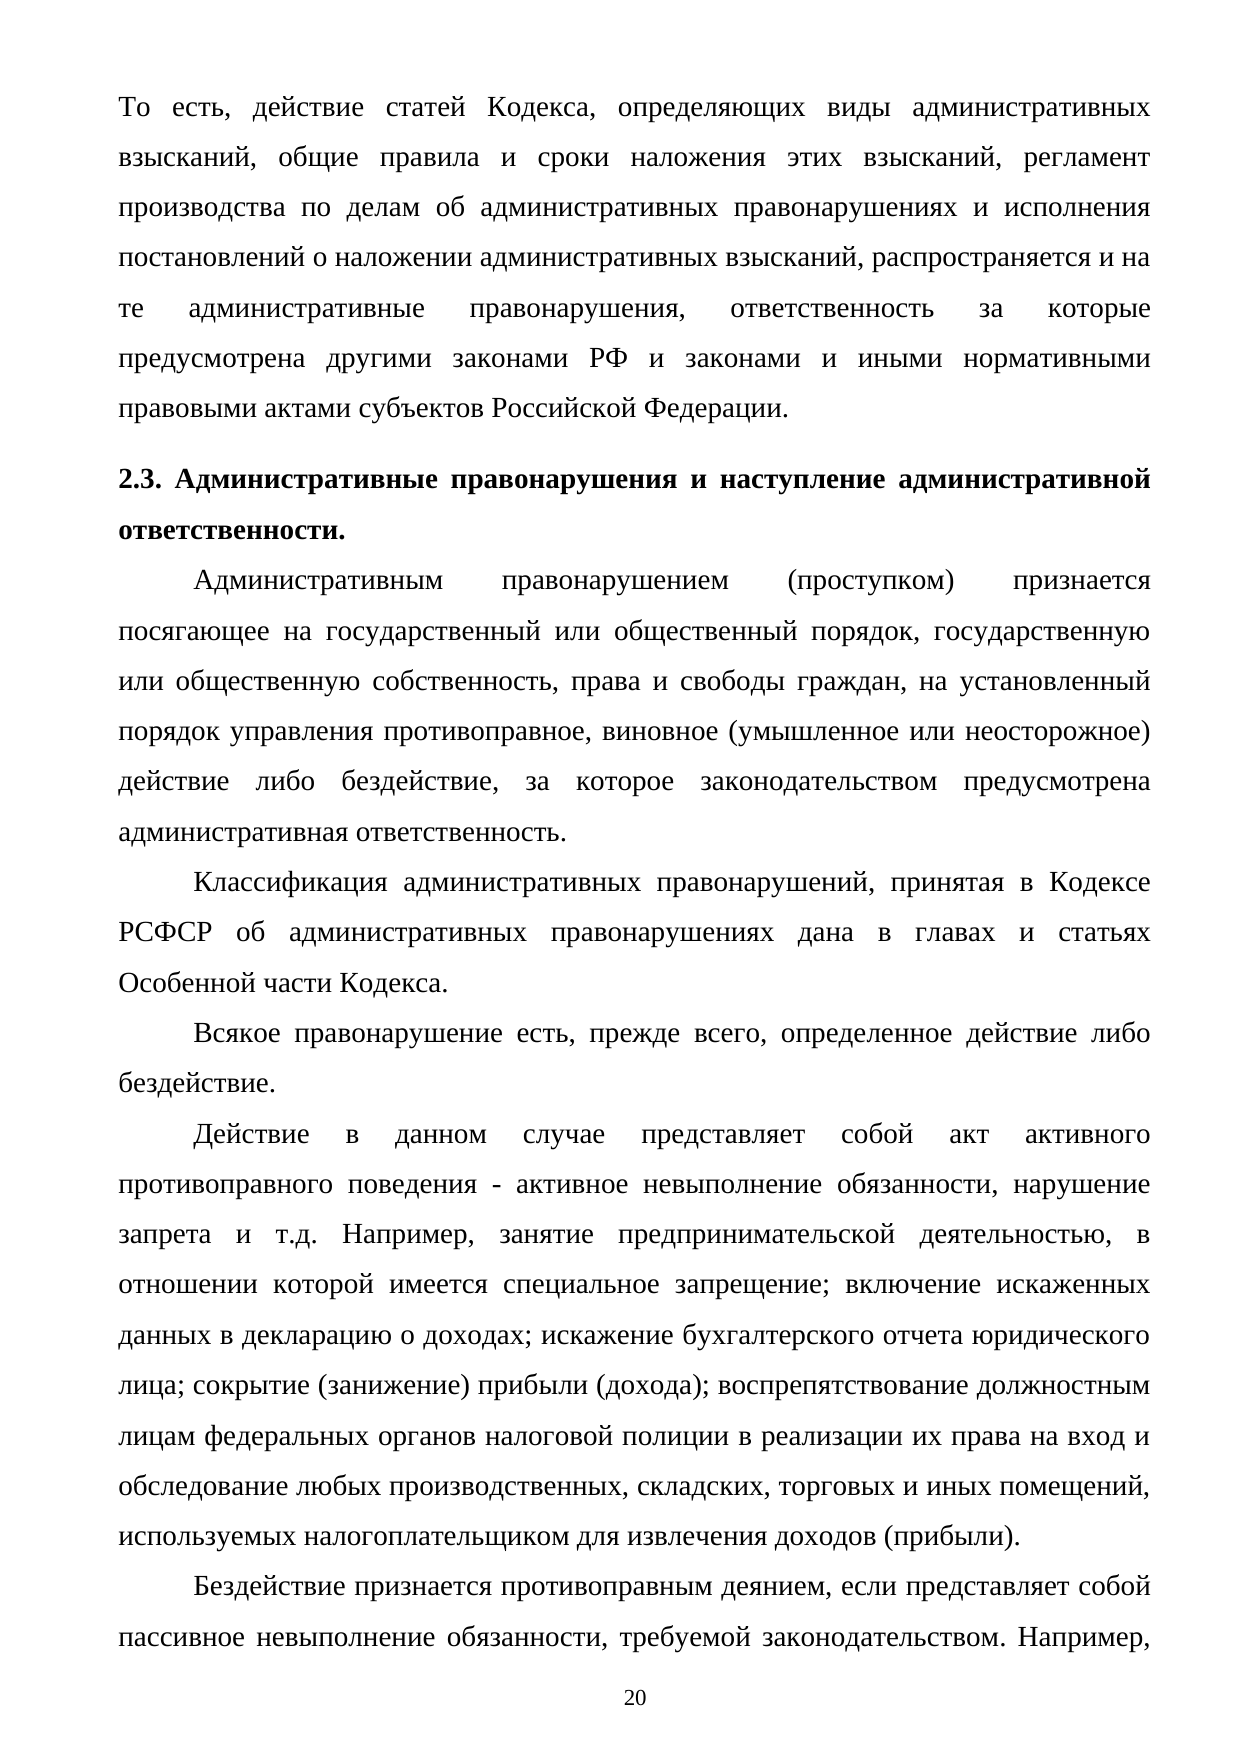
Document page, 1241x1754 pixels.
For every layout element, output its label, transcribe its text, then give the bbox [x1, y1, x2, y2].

text Всякое правонарушение есть, прежде всего, определенное действие либо бездействие. [118, 1015, 1152, 1099]
text Административным правонарушением (проступком) признается посягающее на государственный или общественный порядок, государственную или общественную собственность, права и свободы граждан, на установленный порядок управления противоправное, виновное (умышленное или неосторожное) действие либо бездействие, за которое законодательством предусмотрена административная ответственность. [118, 562, 1152, 847]
text Действие в данном случае представляет собой акт активного противоправного поведения - активное невыполнение обязанности, нарушение запрета и т.д. Например, занятие предпринимательской деятельностью, в отношении которой имеется специальное запрещение; включение искаженных данных в декларацию о доходах; искажение бухгалтерского отчета юридического лица; сокрытие (занижение) прибыли (дохода); воспрепятствование должностным лицам федеральных органов налоговой полиции в реализации их права на вход и обследование любых производственных, складских, торговых и иных помещений, используемых налогоплательщиком для извлечения доходов (прибыли). [118, 1116, 1152, 1552]
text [118, 1568, 1152, 1652]
text Классификация административных правонарушений, принятая в Кодексе РСФСР об административных правонарушениях дана в главах и статьях Особенной части Кодекса. [118, 864, 1152, 998]
text 2.3. Административные правонарушения и наступление административной ответственности. [118, 462, 1152, 546]
text То есть, действие статей Кодекса, определяющих виды административных взысканий, общие правила и сроки наложения этих взысканий, регламент производства по делам об административных правонарушениях и исполнения постановлений о наложении административных взысканий, распространяется и на те административные правонарушения, ответственность за которые предусмотрена другими законами РФ и законами и иными нормативными правовыми актами субъектов Российской Федерации. [118, 89, 1152, 424]
